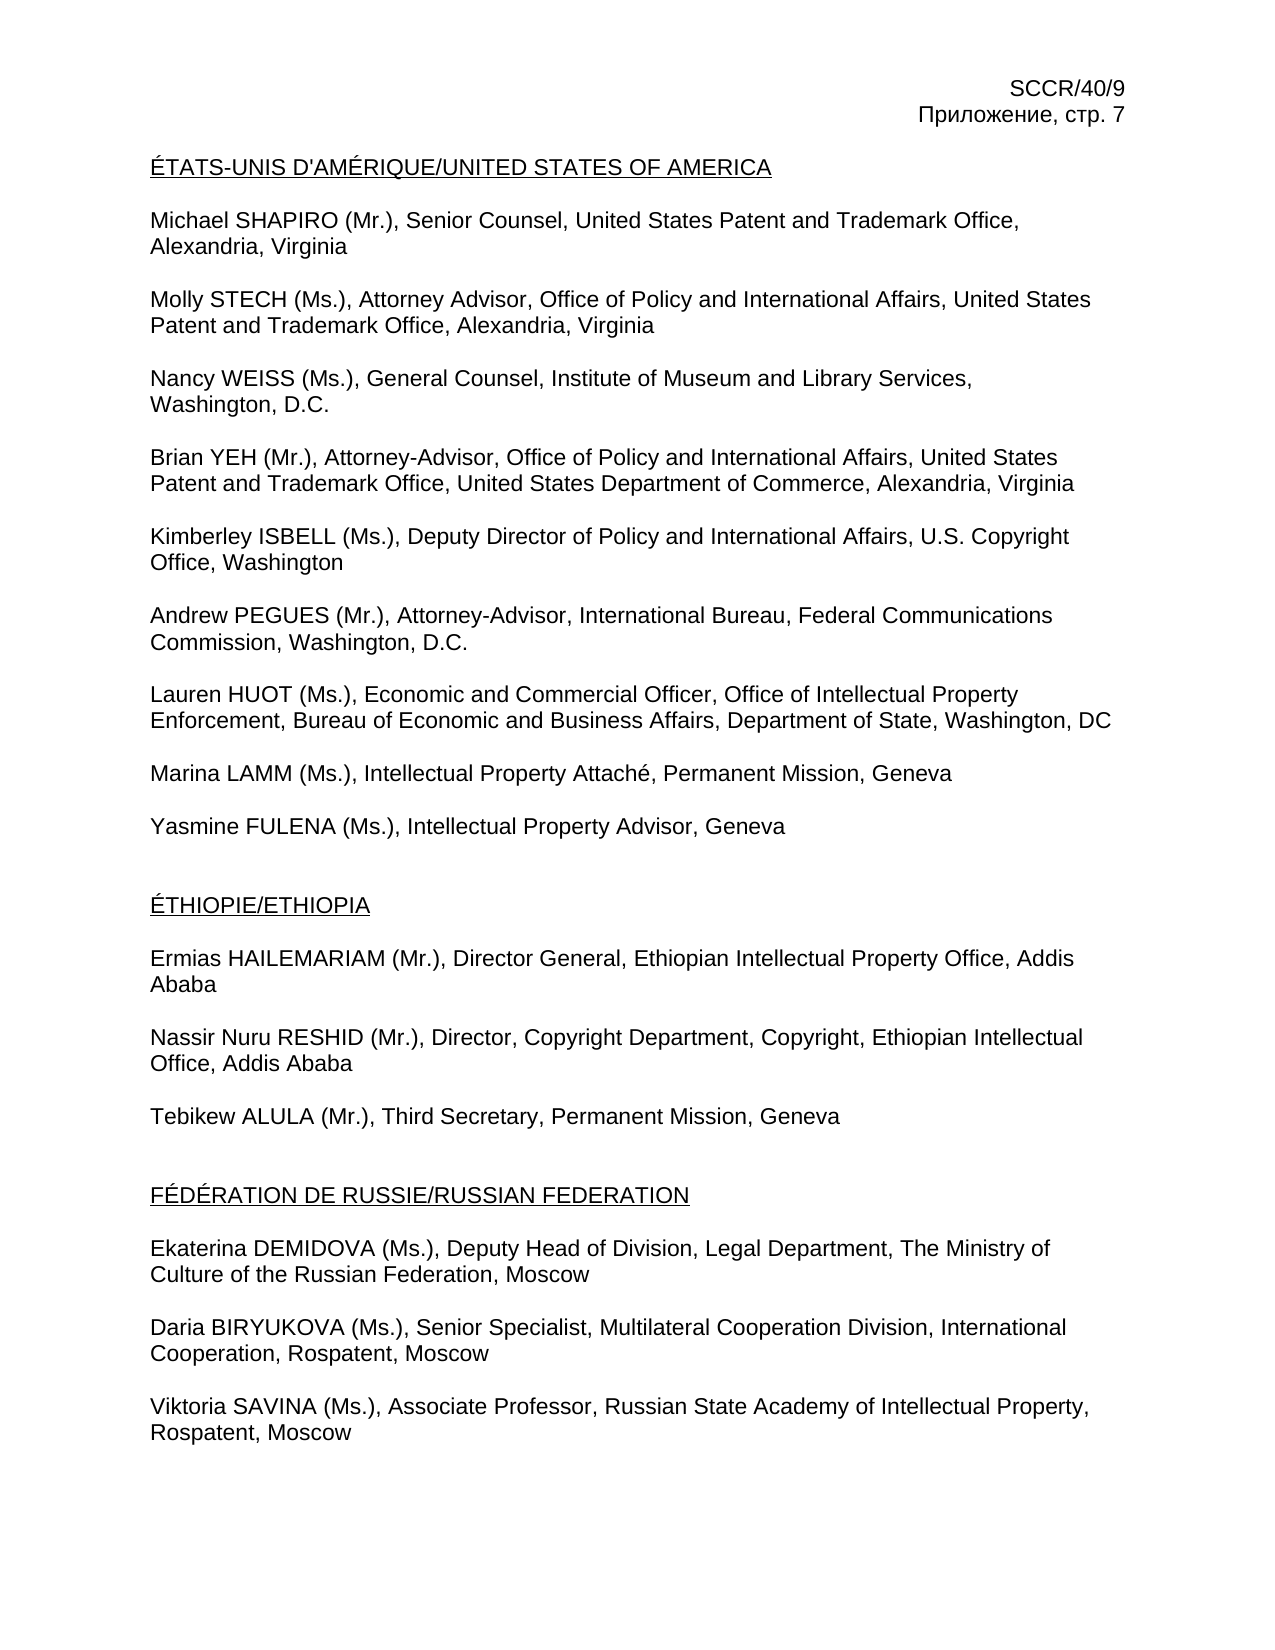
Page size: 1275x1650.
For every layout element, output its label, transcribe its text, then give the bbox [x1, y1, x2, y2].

text Nancy WEISS (Ms.), General Counsel, Institute of Museum and Library Services, [150, 365, 1125, 391]
text Andrew PEGUES (Mr.), Attorney-Advisor, International Bureau, Federal Communications Commission, Washington, D.C. [150, 602, 1125, 655]
text Daria BIRYUKOVA (Ms.), Senior Specialist, Multilateral Cooperation Division, International Cooperation, Rospatent, Moscow [150, 1314, 1125, 1366]
text Nassir Nuru RESHID (Mr.), Director, Copyright Department, Copyright, Ethiopian Intellectual Office, Addis Ababa [150, 1024, 1125, 1076]
text Marina LAMM (Ms.), Intellectual Property Attaché, Permanent Mission, Geneva [150, 760, 1125, 787]
text Molly STECH (Ms.), Attorney Advisor, Office of Policy and International Affairs, United States Patent and Trademark Office, Alexandria, Virginia [150, 286, 1125, 338]
text Washington, D.C. [150, 391, 1125, 418]
text Yasmine FULENA (Ms.), Intellectual Property Advisor, Geneva [150, 813, 1125, 839]
text Kimberley ISBELL (Ms.), Deputy Director of Policy and International Affairs, U.S. Copyright Office, Washington [150, 523, 1125, 576]
text Viktoria SAVINA (Ms.), Associate Professor, Russian State Academy of Intellectual Property, Rospatent, Moscow [150, 1393, 1125, 1445]
text ÉTHIOPIE/ETHIOPIA [150, 892, 1125, 918]
text Tebikew ALULA (Mr.), Third Secretary, Permanent Mission, Geneva [150, 1103, 1125, 1129]
text Lauren HUOT (Ms.), Economic and Commercial Officer, Office of Intellectual Property Enforcement, Bureau of Economic and Business Affairs, Department of State, Washington, DC [150, 681, 1125, 734]
text Brian YEH (Mr.), Attorney-Advisor, Office of Policy and International Affairs, United States Patent and Trademark Office, United States Department of Commerce, Alexandria, Virginia [150, 444, 1125, 497]
text ÉTATS-UNIS D'AMÉRIQUE/UNITED STATES OF AMERICA [150, 154, 1125, 180]
text Ekaterina DEMIDOVA (Ms.), Deputy Head of Division, Legal Department, The Ministry of Culture of the Russian Federation, Moscow [150, 1234, 1125, 1287]
text FÉDÉRATION DE RUSSIE/RUSSIAN FEDERATION [150, 1182, 1125, 1208]
text Michael SHAPIRO (Mr.), Senior Counsel, United States Patent and Trademark Office, Alexandria, Virginia [150, 207, 1125, 259]
text Ermias HAILEMARIAM (Mr.), Director General, Ethiopian Intellectual Property Office, Addis Ababa [150, 945, 1125, 997]
